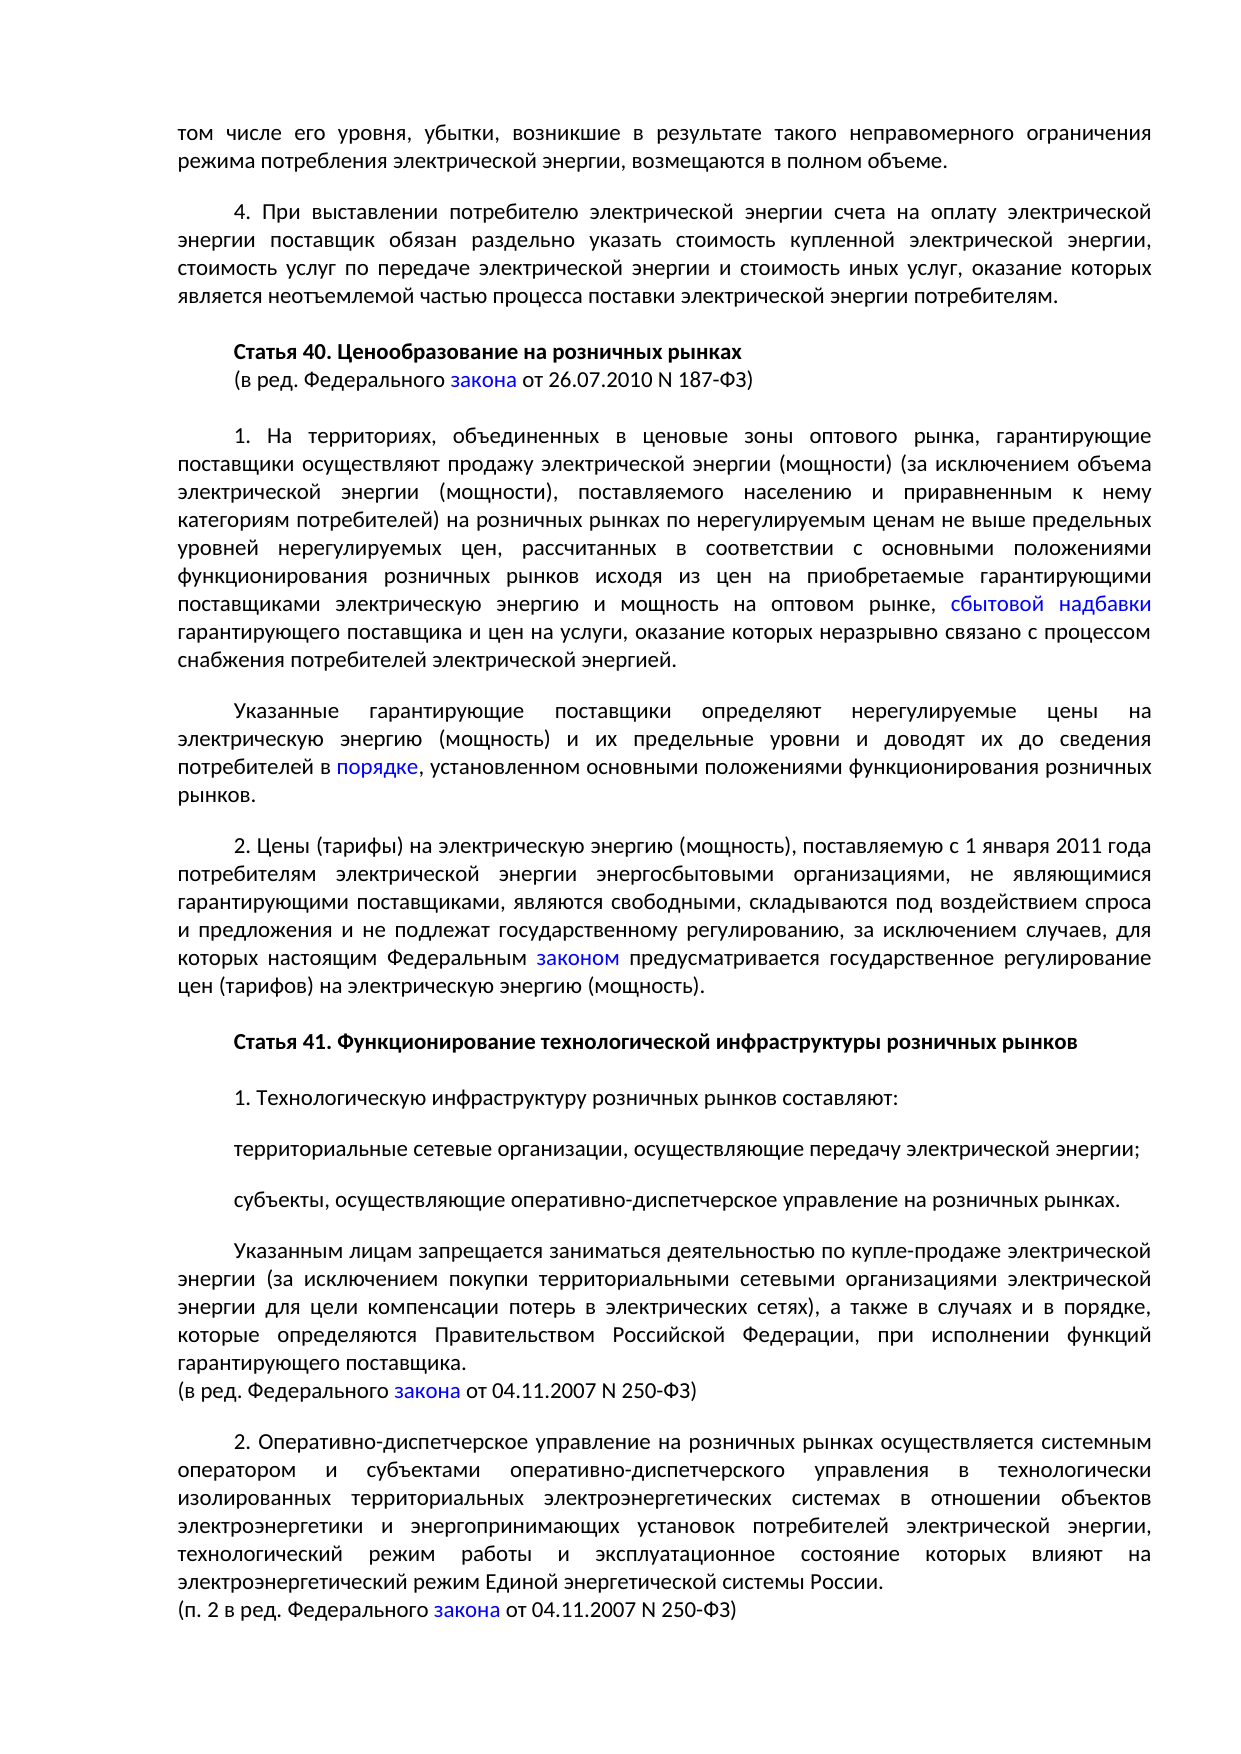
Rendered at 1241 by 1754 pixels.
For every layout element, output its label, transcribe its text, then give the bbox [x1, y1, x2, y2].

text 1. На территориях, объединенных в ценовые зоны оптового рынка, гарантирующие поставщики осуществляют продажу электрической энергии (мощности) (за исключением объема электрической энергии (мощности), поставляемого населению и приравненным к нему категориям потребителей) на розничных рынках по нерегулируемым ценам не выше предельных уровней нерегулируемых цен, рассчитанных в соответствии с основными положениями функционирования розничных рынков исходя из цен на приобретаемые гарантирующими поставщиками электрическую энергию и мощность на оптовом рынке, сбытовой надбавки гарантирующего поставщика и цен на услуги, оказание которых неразрывно связано с процессом снабжения потребителей электрической энергией. [177, 421, 1152, 673]
text Указанным лицам запрещается заниматься деятельностью по купле-продаже электрической энергии (за исключением покупки территориальными сетевыми организациями электрической энергии для цели компенсации потерь в электрических сетях), а также в случаях и в порядке, которые определяются Правительством Российской Федерации, при исполнении функций гарантирующего поставщика. [177, 1236, 1152, 1376]
text 2. Оперативно-диспетчерское управление на розничных рынках осуществляется системным оператором и субъектами оперативно-диспетчерского управления в технологически изолированных территориальных электроэнергетических системах в отношении объектов электроэнергетики и энергопринимающих установок потребителей электрической энергии, технологический режим работы и эксплуатационное состояние которых влияют на электроэнергетический режим Единой энергетической системы России. [177, 1427, 1152, 1596]
text (п. 2 в ред. Федерального закона от 04.11.2007 N 250-ФЗ) [177, 1596, 1152, 1623]
text субъекты, осуществляющие оперативно-диспетчерское управление на розничных рынках. [177, 1185, 1152, 1213]
text Указанные гарантирующие поставщики определяют нерегулируемые цены на электрическую энергию (мощность) и их предельные уровни и доводят их до сведения потребителей в порядке, установленном основными положениями функционирования розничных рынков. [177, 696, 1152, 808]
title Статья 40. Ценообразование на розничных рынках [177, 337, 1152, 365]
text 2. Цены (тарифы) на электрическую энергию (мощность), поставляемую с 1 января 2011 года потребителям электрической энергии энергосбытовыми организациями, не являющимися гарантирующими поставщиками, являются свободными, складываются под воздействием спроса и предложения и не подлежат государственному регулированию, за исключением случаев, для которых настоящим Федеральным законом предусматривается государственное регулирование цен (тарифов) на электрическую энергию (мощность). [177, 831, 1152, 999]
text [177, 118, 1152, 174]
text (в ред. Федерального закона от 26.07.2010 N 187-ФЗ) [177, 365, 1152, 393]
text 1. Технологическую инфраструктуру розничных рынков составляют: [177, 1083, 1152, 1112]
text территориальные сетевые организации, осуществляющие передачу электрической энергии; [177, 1134, 1152, 1162]
title Статья 41. Функционирование технологической инфраструктуры розничных рынков [177, 1027, 1152, 1056]
text (в ред. Федерального закона от 04.11.2007 N 250-ФЗ) [177, 1376, 1152, 1404]
text 4. При выставлении потребителю электрической энергии счета на оплату электрической энергии поставщик обязан раздельно указать стоимость купленной электрической энергии, стоимость услуг по передаче электрической энергии и стоимость иных услуг, оказание которых является неотъемлемой частью процесса поставки электрической энергии потребителям. [177, 197, 1152, 309]
